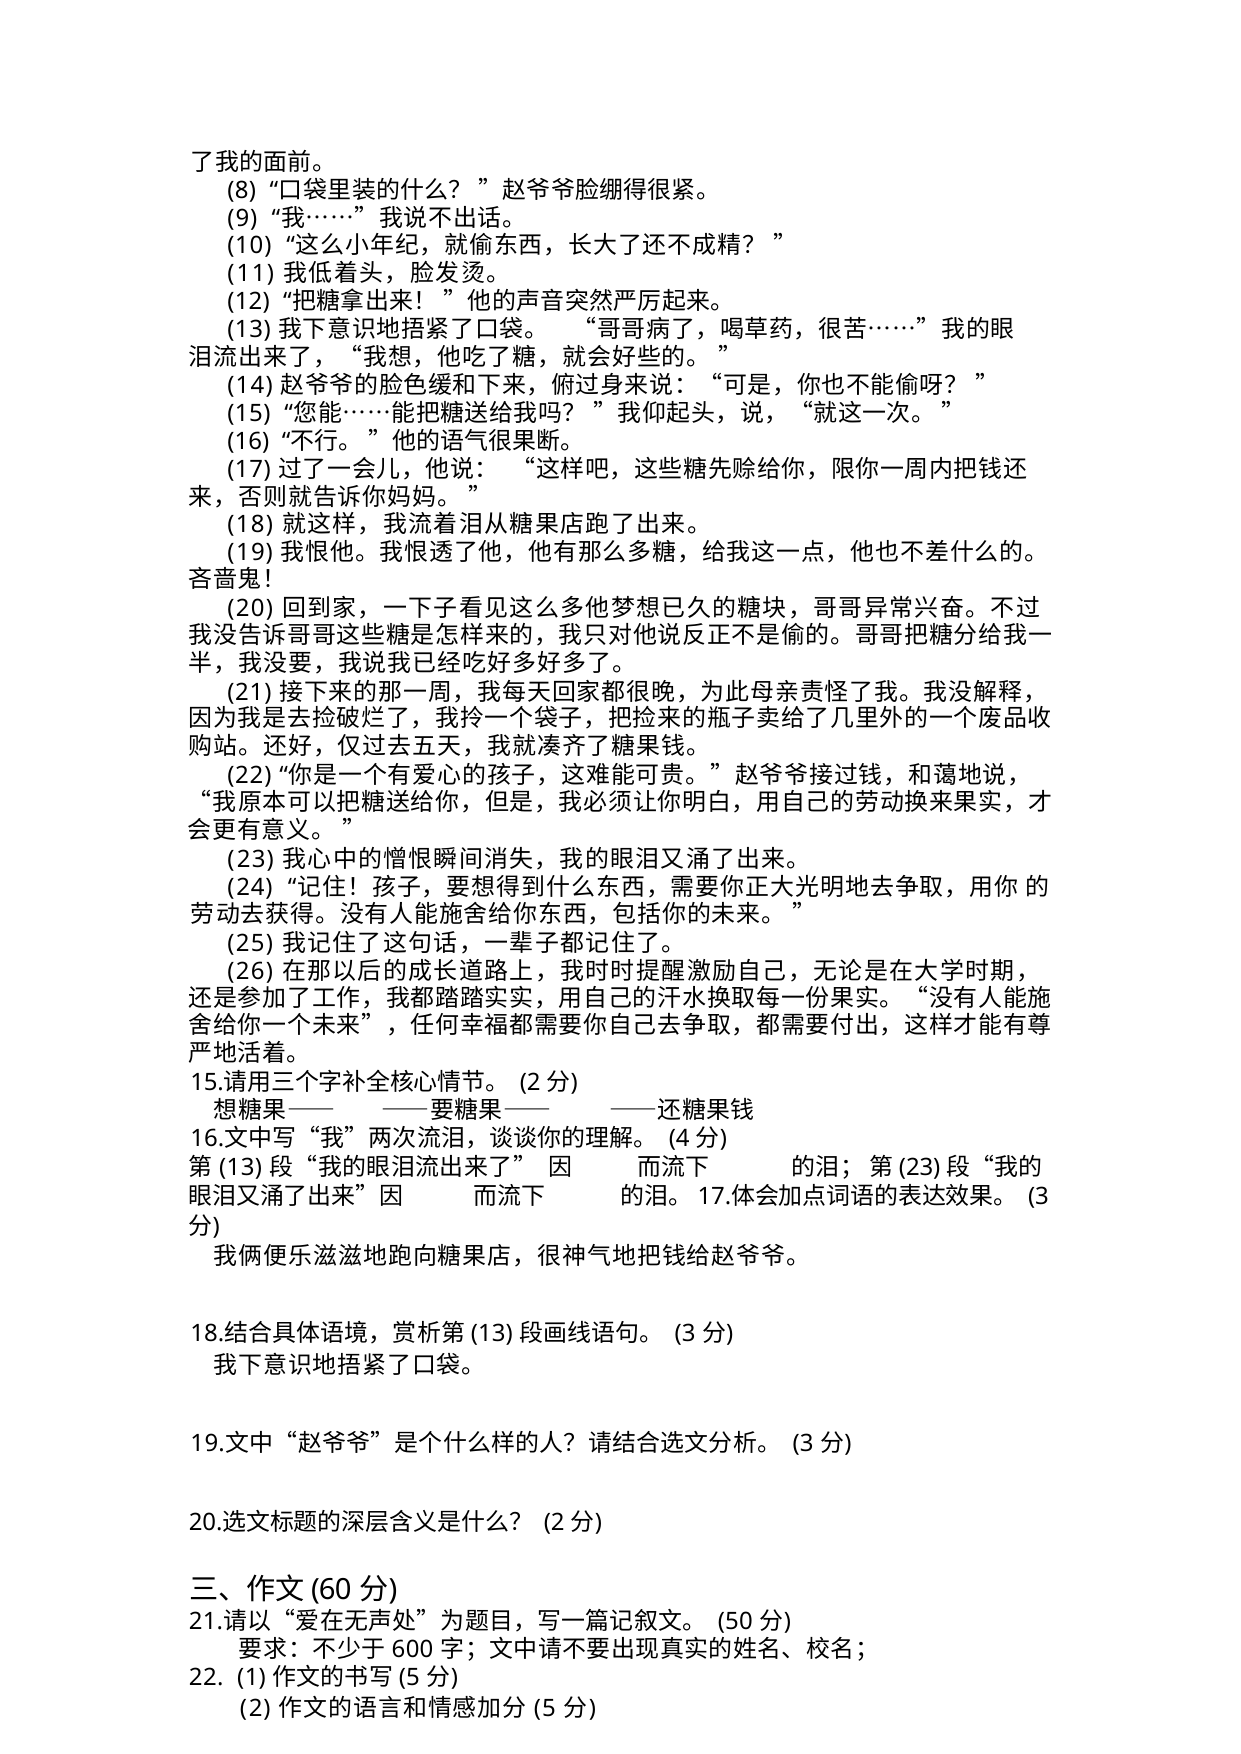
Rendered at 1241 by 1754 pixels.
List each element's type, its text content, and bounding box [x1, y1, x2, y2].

text (10) “这么小年纪，就偷东西，长大了还不成精？ ” [227, 232, 1061, 259]
text (2) 作文的语言和情感加分 (5 分) [239, 1691, 1061, 1723]
text (22) “你是一个有爱心的孩子，这难能可贵。”赵爷爷接过钱，和蔼地说， “我原本可以把糖送给你，但是，我必须让你明白，用自己的劳动换来果实，才 会更有意义。 ” [187, 762, 1059, 845]
text (18) 就这样，我流着泪从糖果店跑了出来。 [227, 511, 1061, 538]
text 16.文中写“我”两次流泪，谈谈你的理解。 (4 分) [190, 1124, 1061, 1152]
text (15) “您能……能把糖送给我吗？ ”我仰起头，说，“就这一次。 ” [227, 399, 1061, 427]
text 15.请用三个字补全核心情节。 (2 分) [190, 1068, 1061, 1096]
text 20.选文标题的深层含义是什么？ (2 分) [189, 1504, 1061, 1537]
text 泪流出来了，“我想，他吃了糖，就会好些的。 ” [189, 343, 1061, 371]
text (11) 我低着头，脸发烫。 [227, 260, 1061, 287]
text 了我的面前。 [191, 148, 1061, 176]
text 三、作文 (60 分) [189, 1570, 1061, 1607]
text (8) “口袋里装的什么？ ”赵爷爷脸绷得很紧。 [227, 176, 1061, 204]
text (14) 赵爷爷的脸色缓和下来，俯过身来说：“可是，你也不能偷呀？ ” [227, 371, 1061, 399]
text 19.文中“赵爷爷”是个什么样的人？请结合选文分析。 (3 分) [190, 1425, 1061, 1458]
text (19) 我恨他。我恨透了他，他有那么多糖，给我这一点，他也不差什么的。 吝啬鬼！ [188, 538, 1061, 594]
text 22. (1) 作文的书写 (5 分) [189, 1663, 1061, 1691]
text (25) 我记住了这句话，一辈子都记住了。 [227, 929, 1061, 957]
text (23) 我心中的憎恨瞬间消失，我的眼泪又涌了出来。 [227, 845, 1061, 873]
text (17) 过了一会儿，他说： “这样吧，这些糖先赊给你，限你一周内把钱还 [227, 455, 1061, 483]
text 我下意识地捂紧了口袋。 [213, 1347, 1061, 1380]
text 要求：不少于 600 字；文中请不要出现真实的姓名、校名； [238, 1635, 1061, 1663]
text 我俩便乐滋滋地跑向糖果店，很神气地把钱给赵爷爷。 [213, 1243, 1061, 1268]
text (12) “把糖拿出来！ ”他的声音突然严厉起来。 [227, 288, 1061, 315]
text (20) 回到家，一下子看见这么多他梦想已久的糖块，哥哥异常兴奋。不过 我没告诉哥哥这些糖是怎样来的，我只对他说反正不是偷的。哥哥把糖分给我一 半，我没要，我说我已经吃好多好多了。 [188, 594, 1053, 678]
text 来，否则就告诉你妈妈。 ” [188, 483, 1061, 511]
text (16) “不行。 ”他的语气很果断。 [227, 427, 1061, 455]
text (26) 在那以后的成长道路上，我时时提醒激励自己，无论是在大学时期， 还是参加了工作，我都踏踏实实，用自己的汗水换取每一份果实。“没有人能施 舍给你一个未来”，任何幸福都需要你自己去争取，都需要付出，这样才能有尊 严地活着。 [188, 957, 1053, 1068]
text (9) “我……”我说不出话。 [227, 204, 1061, 232]
text 想糖果—— ——要糖果—— ——还糖果钱 [214, 1096, 1061, 1124]
text (24) “记住！孩子，要想得到什么东西，需要你正大光明地去争取，用你 的劳动去获得。没有人能施舍给你东西，包括你的未来。 ” [190, 873, 1053, 929]
text (13) 我下意识地捂紧了口袋。 “哥哥病了，喝草药，很苦……”我的眼 [227, 316, 1061, 343]
text 21.请以“爱在无声处”为题目，写一篇记叙文。 (50 分) [189, 1607, 1061, 1635]
text (21) 接下来的那一周，我每天回家都很晚，为此母亲责怪了我。我没解释， 因为我是去捡破烂了，我拎一个袋子，把捡来的瓶子卖给了几里外的一个废品收 购站。还好，仅过去五天，我就凑齐了糖果钱。 [188, 678, 1059, 762]
text 18.结合具体语境，赏析第 (13) 段画线语句。 (3 分) [190, 1319, 1061, 1347]
text 第 (13) 段“我的眼泪流出来了” 因 而流下 的泪； 第 (23) 段“我的眼泪又涌了出来”因 而流下 的泪。 17.体会加点词语的表达效果。 (3 分) [188, 1152, 1061, 1241]
